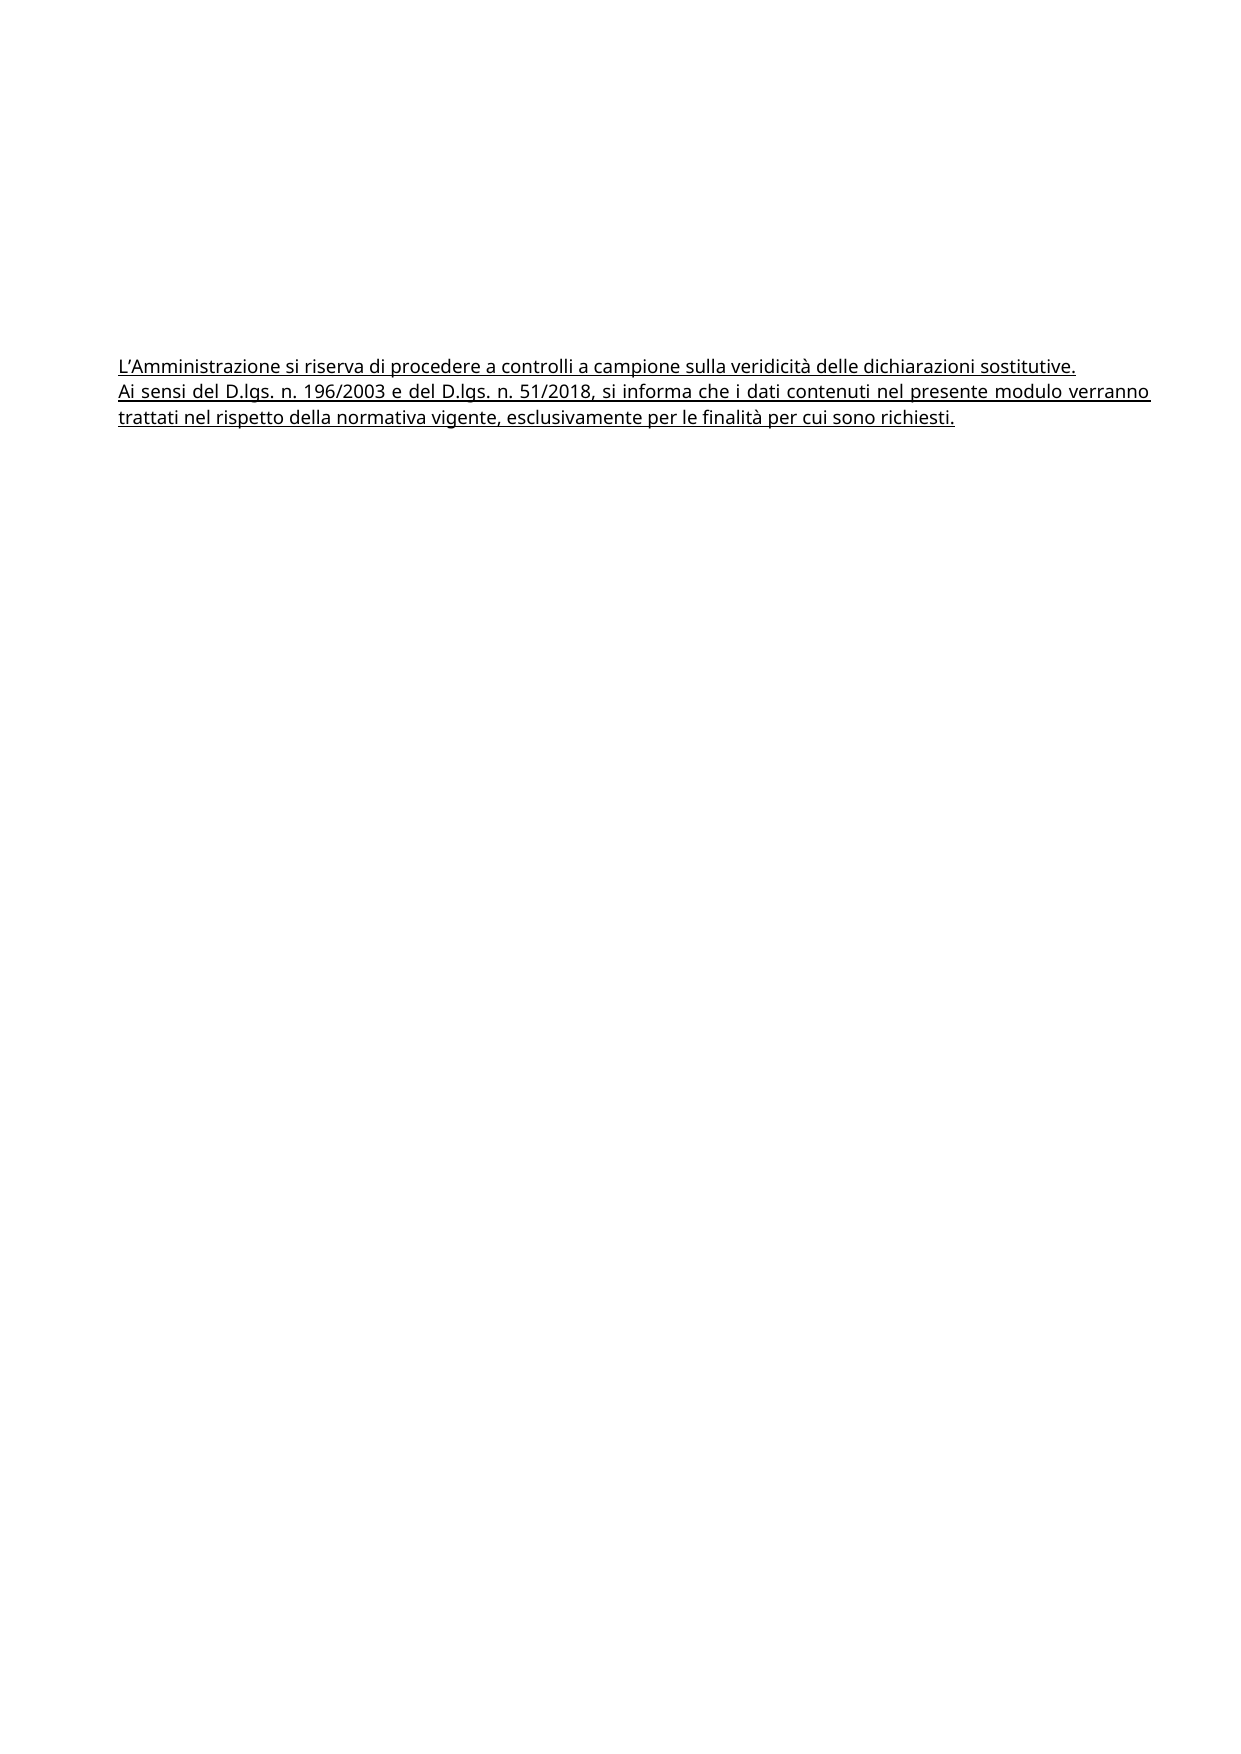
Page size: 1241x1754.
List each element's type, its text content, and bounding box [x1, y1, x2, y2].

text L’Amministrazione si riserva di procedere a controlli a campione sulla veridicità delle dichiarazioni sostitutive. [118, 353, 1152, 379]
text Ai sensi del D.lgs. n. 196/2003 e del D.lgs. n. 51/2018, si informa che i dati contenuti nel presente modulo verranno trattati nel rispetto della normativa vigente, esclusivamente per le finalità per cui sono richiesti. [118, 379, 1152, 430]
